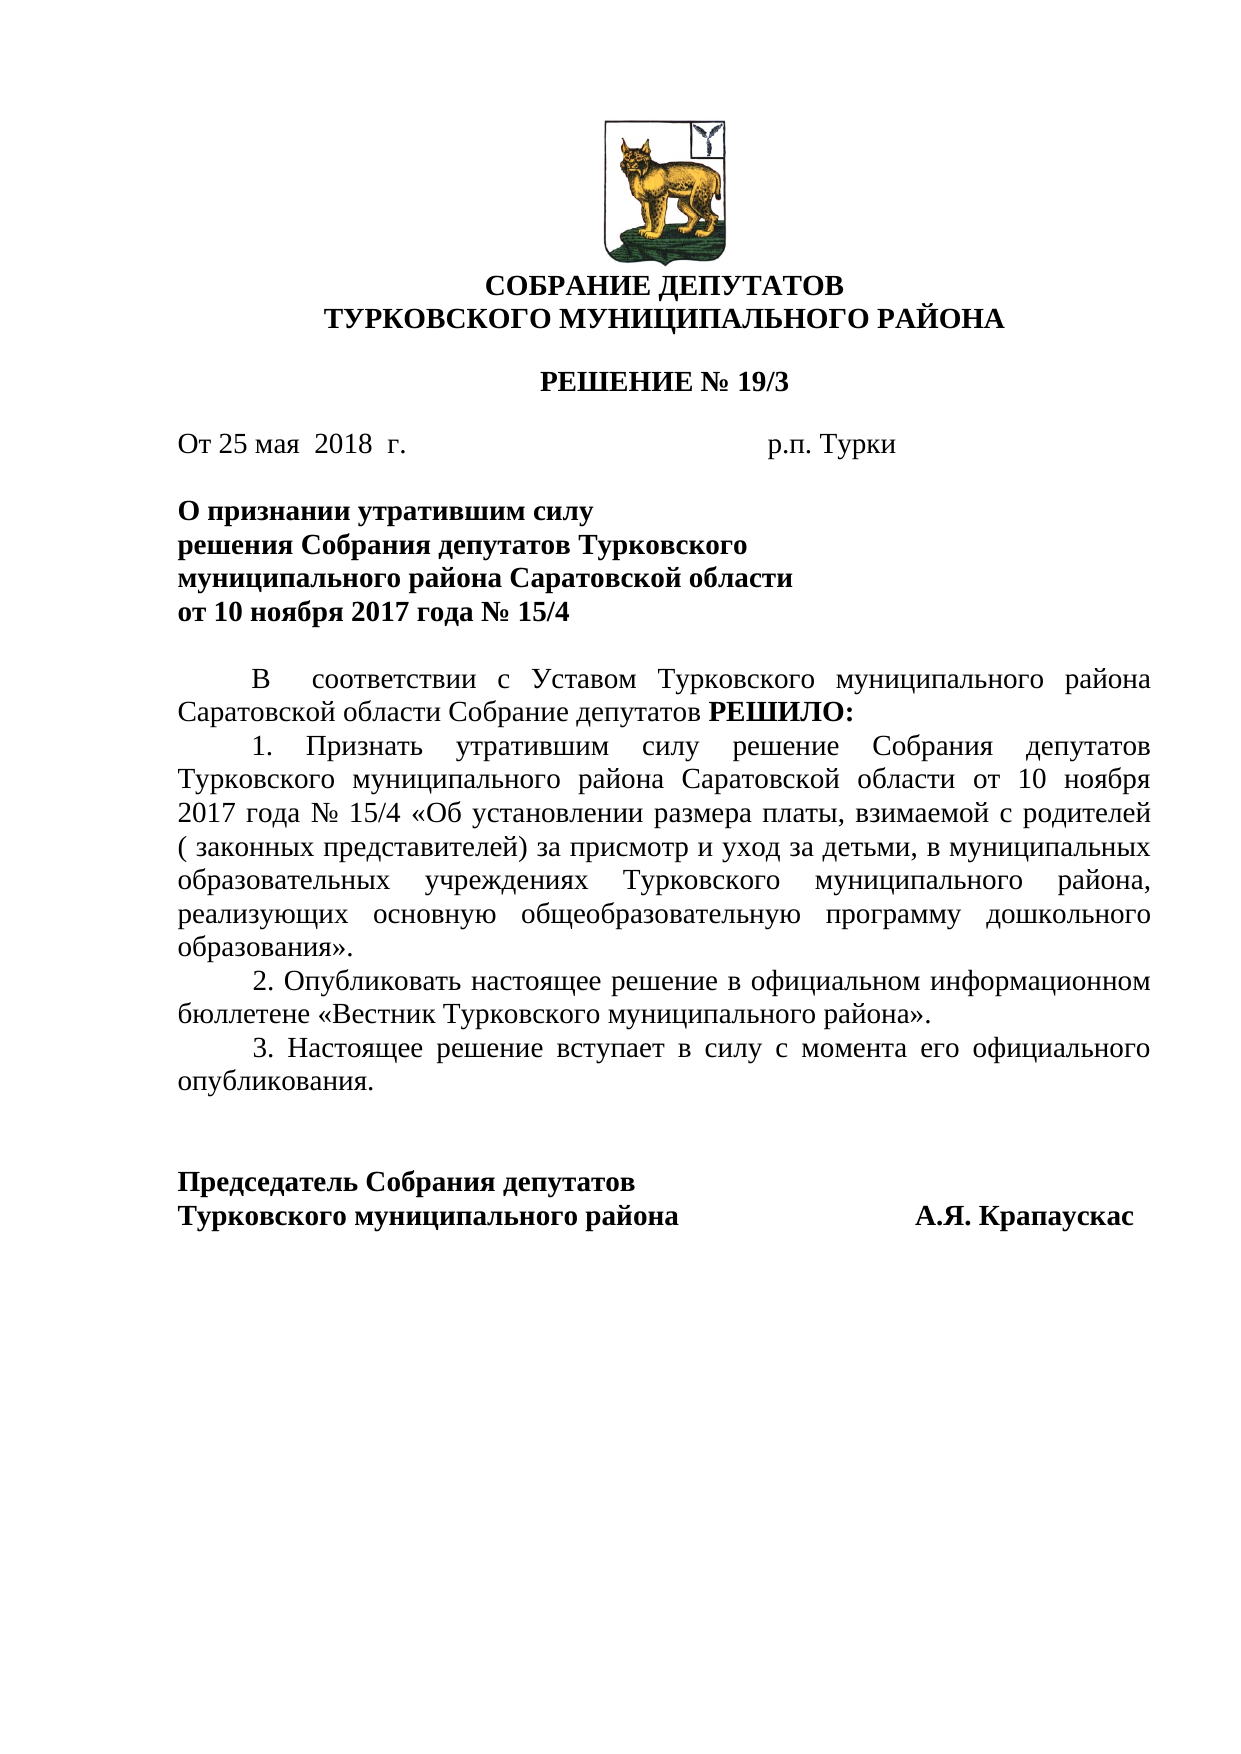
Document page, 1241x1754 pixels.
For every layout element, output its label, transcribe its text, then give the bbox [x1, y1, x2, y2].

text от 10 ноября 2017 года № 15/4 [177, 594, 1152, 627]
text Председатель Собрания депутатов [177, 1164, 1152, 1198]
text От 25 мая 2018 г. р.п. Турки [177, 426, 1152, 460]
text 2. Опубликовать настоящее решение в официальном информационном бюллетене «Вестник Турковского муниципального района». [177, 963, 1152, 1030]
text О признании утратившим силу [177, 493, 1152, 527]
text 1. Признать утратившим силу решение Собрания депутатов Турковского муниципального района Саратовской области от 10 ноября 2017 года № 15/4 «Об установлении размера платы, взимаемой с родителей ( законных представителей) за присмотр и уход за детьми, в муниципальных образовательных учреждениях Турковского муниципального района, реализующих основную общеобразовательную программу дошкольного образования». [177, 728, 1152, 963]
text СОБРАНИЕ ДЕПУТАТОВ [177, 268, 1152, 302]
text В соответствии с Уставом Турковского муниципального района Саратовской области Собрание депутатов РЕШИЛО: [177, 661, 1152, 728]
text 3. Настоящее решение вступает в силу с момента его официального опубликования. [177, 1030, 1152, 1097]
text решения Собрания депутатов Турковского [177, 527, 1152, 560]
text РЕШЕНИЕ № 19/3 [177, 364, 1152, 397]
text ТУРКОВСКОГО МУНИЦИПАЛЬНОГО РАЙОНА [177, 302, 1152, 335]
picture [602, 118, 727, 269]
text Турковского муниципального района А.Я. Крапаускас [177, 1198, 1152, 1231]
text муниципального района Саратовской области [177, 560, 1152, 594]
